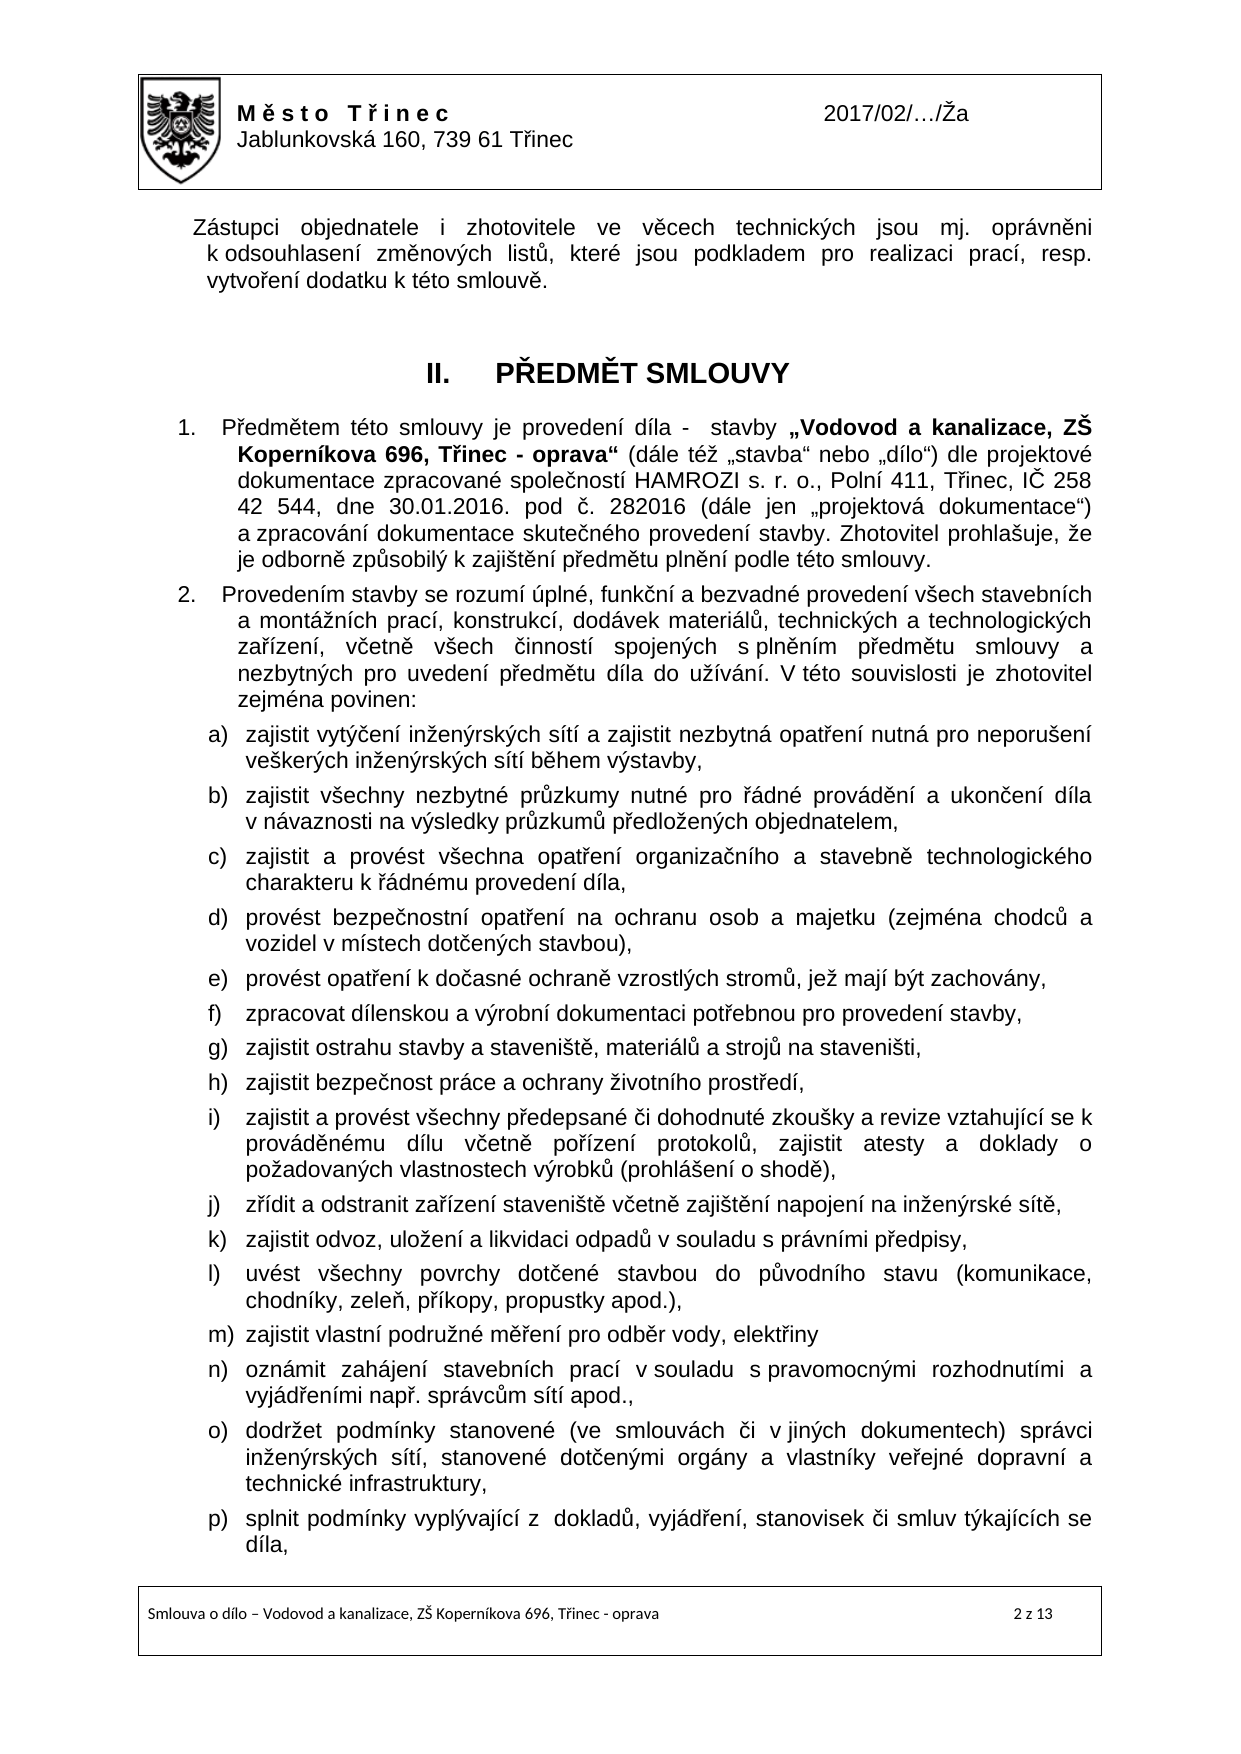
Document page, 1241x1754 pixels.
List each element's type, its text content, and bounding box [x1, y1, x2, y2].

list zajistit a provést všechna opatření organizačního a stavebně technologického charakteru k řádnému provedení díla, [208, 843, 1093, 896]
list zajistit ostrahu stavby a staveniště, materiálů a strojů na staveništi, [208, 1034, 1093, 1061]
text Zástupci objednatele i zhotovitele ve věcech technických jsou mj. oprávněni k odsouhlasení změnových listů, které jsou podkladem pro realizaci prací, resp. vytvoření dodatku k této smlouvě. [193, 214, 1093, 293]
list zajistit bezpečnost práce a ochrany životního prostředí, [208, 1069, 1093, 1095]
list provést opatření k dočasné ochraně vzrostlých stromů, jež mají být zachovány, [208, 965, 1093, 991]
list zřídit a odstranit zařízení staveniště včetně zajištění napojení na inženýrské sítě, [208, 1191, 1093, 1217]
list dodržet podmínky stanovené (ve smlouvách či v jiných dokumentech) správci inženýrských sítí, stanovené dotčenými orgány a vlastníky veřejné dopravní a technické infrastruktury, [208, 1417, 1093, 1496]
list oznámit zahájení stavebních prací v souladu s pravomocnými rozhodnutími a vyjádřeními např. správcům sítí apod., [208, 1356, 1093, 1409]
subtitle PŘEDMĚT SMLOUVY [148, 356, 1093, 389]
list zajistit a provést všechny předepsané či dohodnuté zkoušky a revize vztahující se k prováděnému dílu včetně pořízení protokolů, zajistit atesty a doklady o požadovaných vlastnostech výrobků (prohlášení o shodě), [208, 1104, 1093, 1183]
subtitle 2. Provedením stavby se rozumí úplné, funkční a bezvadné provedení všech stavebních a montážních prací, konstrukcí, dodávek materiálů, technických a technologických zařízení, včetně všech činností spojených s plněním předmětu smlouvy a nezbytných pro uvedení předmětu díla do užívání. V této souvislosti je zhotovitel zejména povinen: [177, 581, 1093, 712]
list zajistit vlastní podružné měření pro odběr vody, elektřiny [208, 1321, 1093, 1348]
list splnit podmínky vyplývající z dokladů, vyjádření, stanovisek či smluv týkajících se díla, [208, 1504, 1093, 1557]
list provést bezpečnostní opatření na ochranu osob a majetku (zejména chodců a vozidel v místech dotčených stavbou), [208, 904, 1093, 957]
list zajistit všechny nezbytné průzkumy nutné pro řádné provádění a ukončení díla v návaznosti na výsledky průzkumů předložených objednatelem, [208, 782, 1093, 834]
subtitle 1. Předmětem této smlouvy je provedení díla - stavby „Vodovod a kanalizace, ZŠ Koperníkova 696, Třinec - oprava“ (dále též „stavba“ nebo „dílo“) dle projektové dokumentace zpracované společností HAMROZI s. r. o., Polní 411, Třinec, IČ 258 42 544, dne 30.01.2016. pod č. 282016 (dále jen „projektová dokumentace“) a zpracování dokumentace skutečného provedení stavby. Zhotovitel prohlašuje, že je odborně způsobilý k zajištění předmětu plnění podle této smlouvy. [177, 414, 1093, 572]
list uvést všechny povrchy dotčené stavbou do původního stavu (komunikace, chodníky, zeleň, příkopy, propustky apod.), [208, 1260, 1093, 1313]
list zajistit odvoz, uložení a likvidaci odpadů v souladu s právními předpisy, [208, 1226, 1093, 1252]
list zpracovat dílenskou a výrobní dokumentaci potřebnou pro provedení stavby, [208, 999, 1093, 1026]
list zajistit vytýčení inženýrských sítí a zajistit nezbytná opatření nutná pro neporušení veškerých inženýrských sítí během výstavby, [208, 721, 1093, 773]
